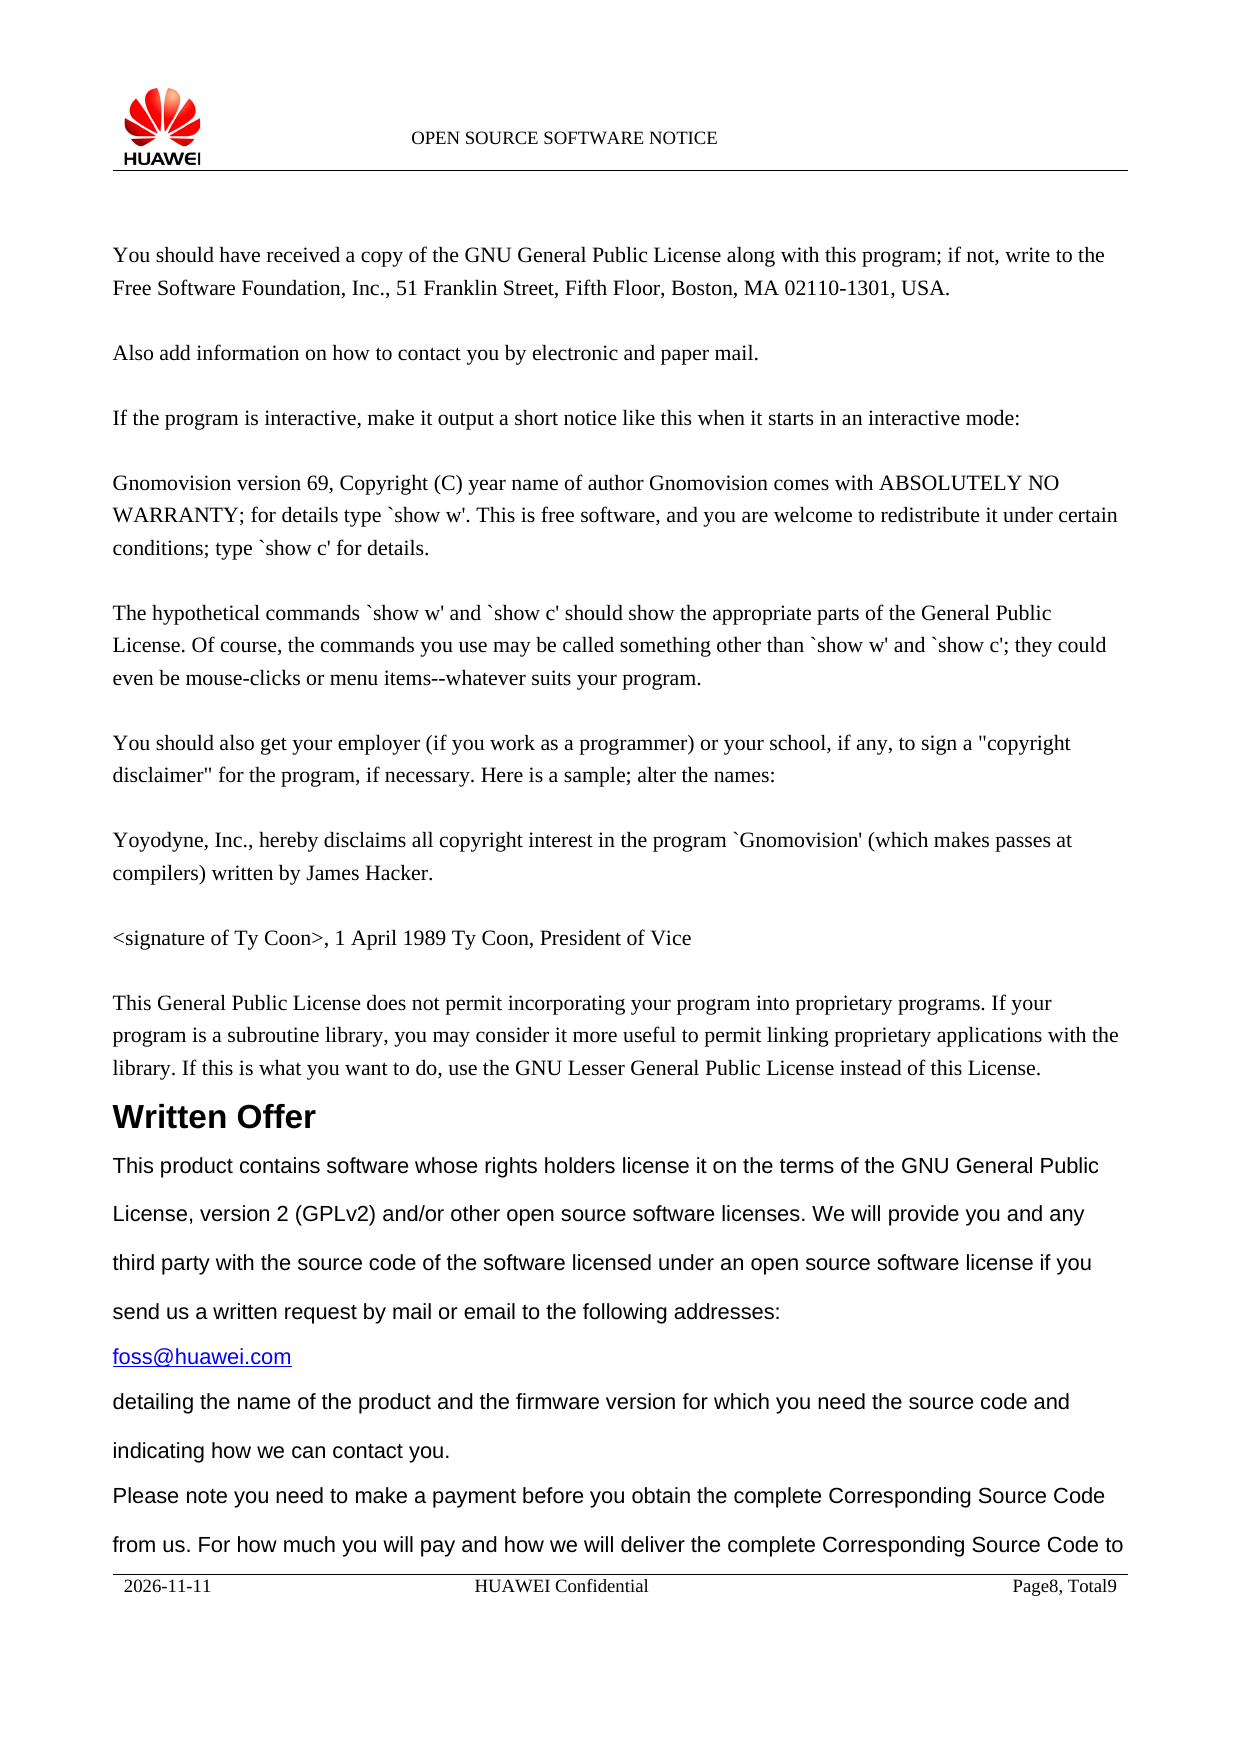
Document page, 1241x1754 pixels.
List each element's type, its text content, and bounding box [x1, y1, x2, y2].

text foss@huawei.com [112, 1340, 1128, 1373]
text detailing the name of the product and the firmware version for which you need the source code and indicating how we can contact you. [112, 1385, 1128, 1467]
picture [124, 88, 201, 165]
text This product contains software whose rights holders license it on the terms of the GNU General Public License, version 2 (GPLv2) and/or other open source software licenses. We will provide you and any third party with the source code of the software licensed under an open source software license if you send us a written request by mail or email to the following addresses: [112, 1149, 1128, 1328]
text Written Offer [112, 1084, 1128, 1149]
